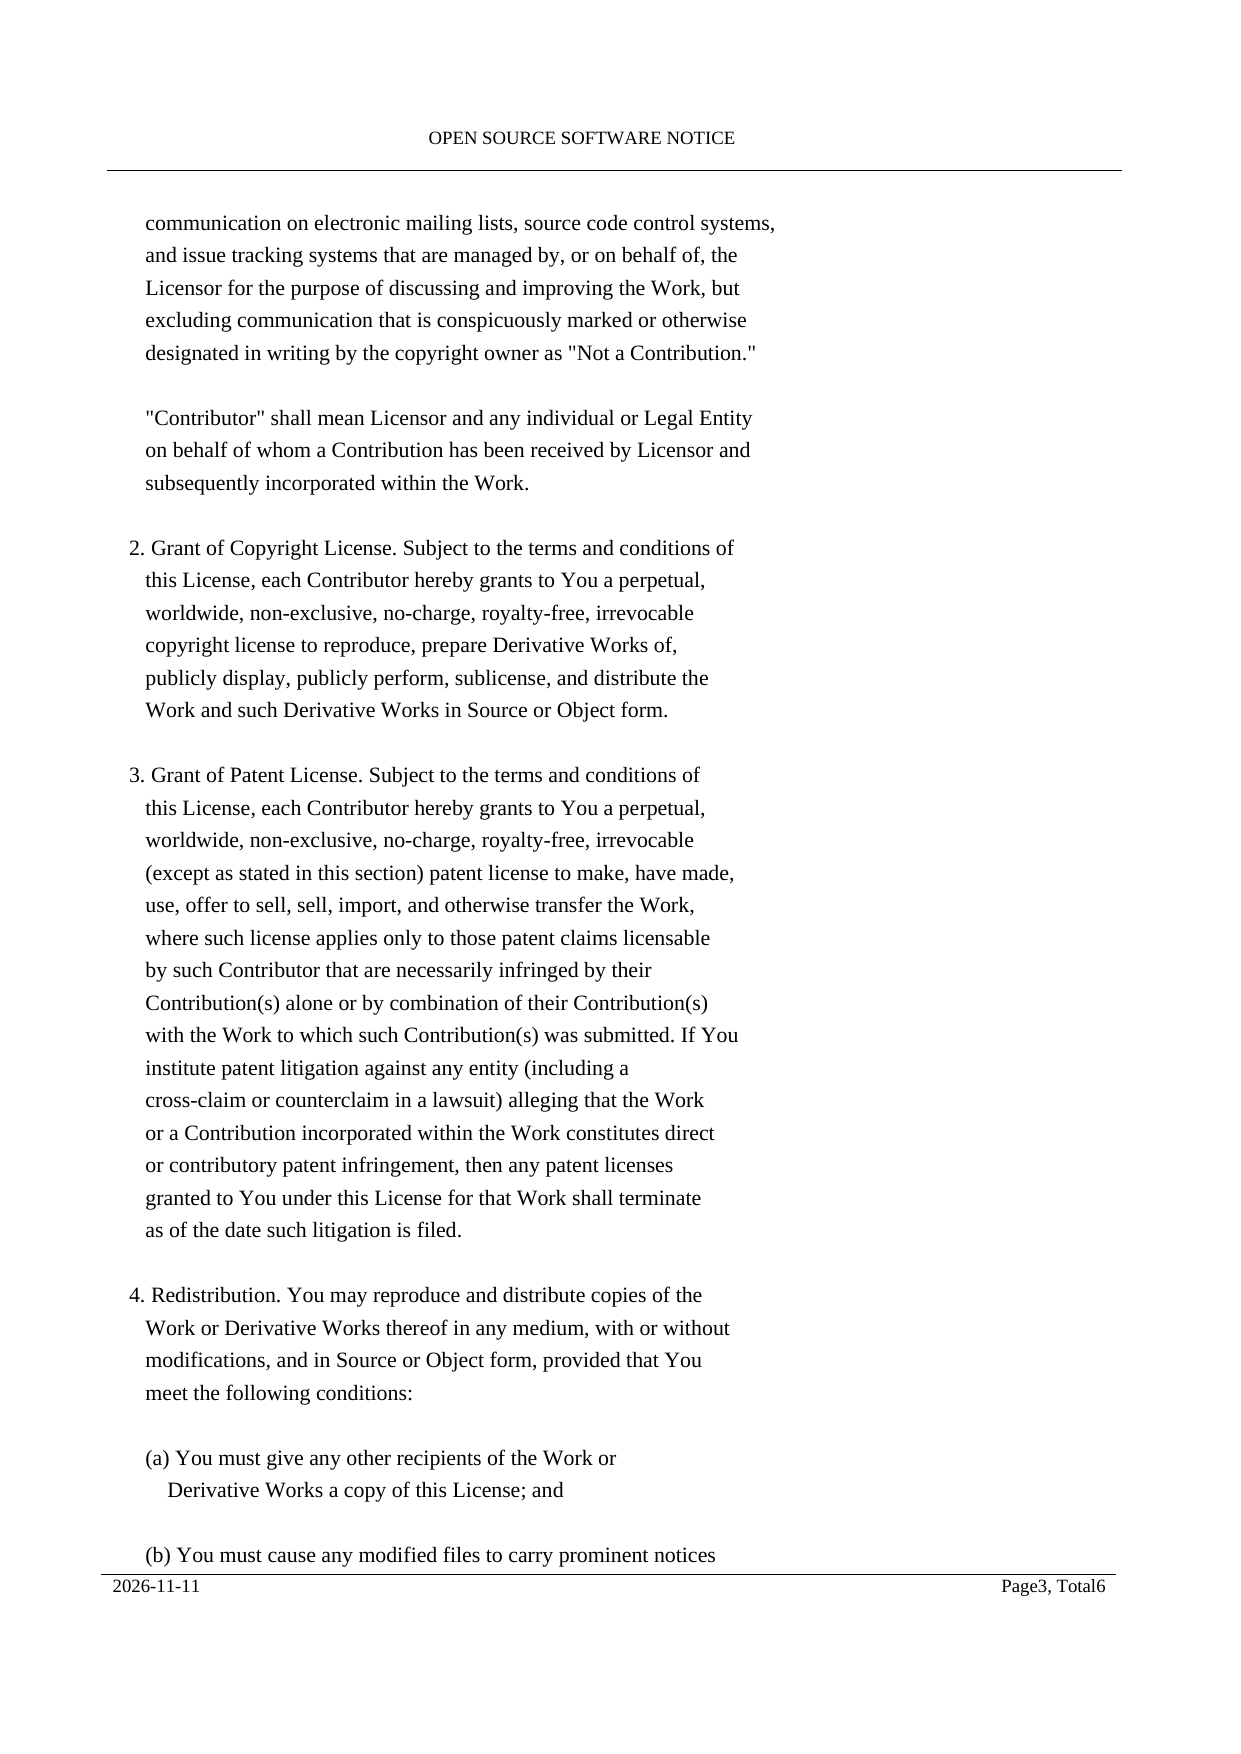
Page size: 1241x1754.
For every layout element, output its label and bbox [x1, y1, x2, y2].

text [112, 206, 1128, 1571]
